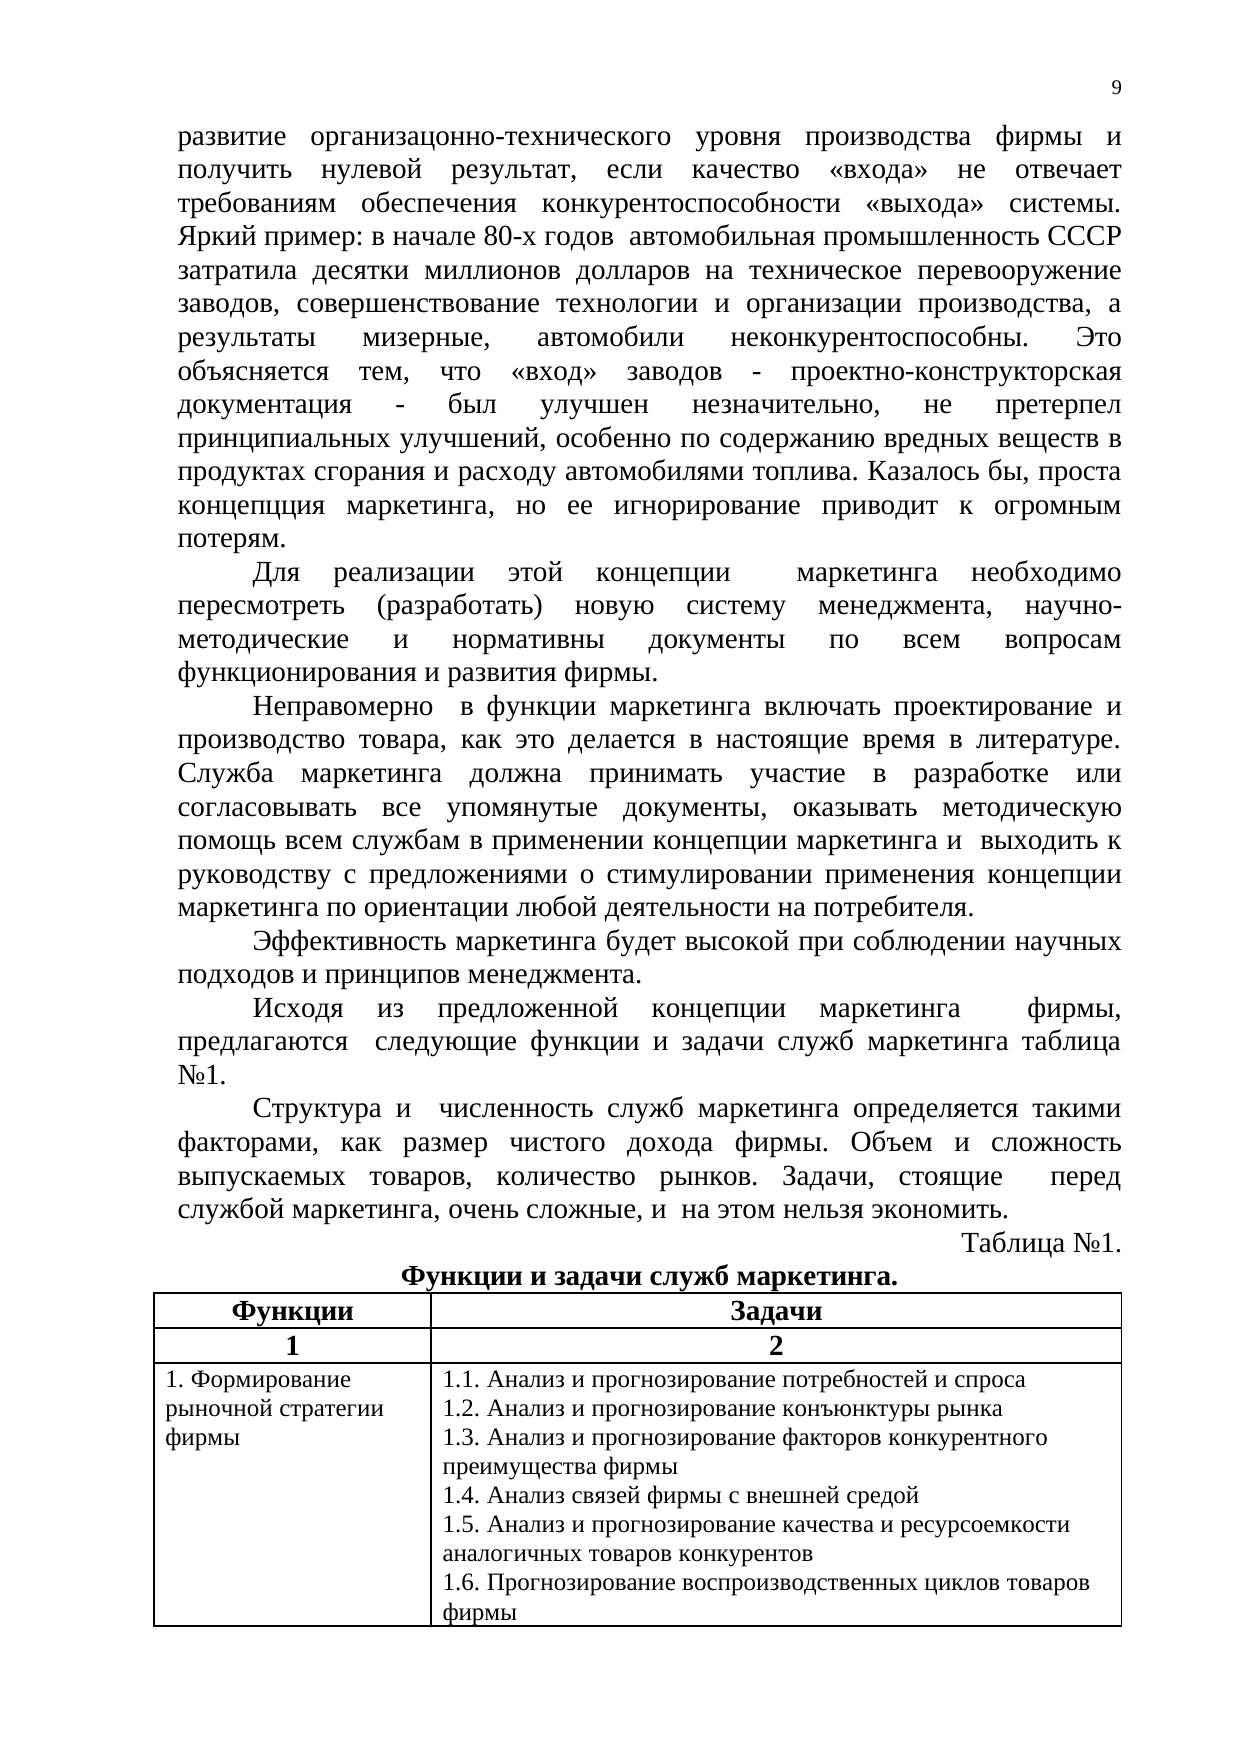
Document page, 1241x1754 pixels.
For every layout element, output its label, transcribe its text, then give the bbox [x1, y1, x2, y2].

table_header Задачи [432, 1294, 1121, 1327]
text Исходя из предложенной концепции маркетинга фирмы, предлагаются следующие функции и задачи служб маркетинга таблица №1. [177, 990, 1122, 1091]
text Неправомерно в функции маркетинга включать проектирование и производство товара, как это делается в настоящие время в литературе. Служба маркетинга должна принимать участие в разработке или согласовывать все упомянутые документы, оказывать методическую помощь всем службам в применении концепции маркетинга и выходить к руководству с предложениями о стимулировании применения концепции маркетинга по ориентации любой деятельности на потребителя. [177, 688, 1122, 923]
text Функции и задачи служб маркетинга. [177, 1258, 1122, 1292]
text Таблица №1. [177, 1225, 1122, 1258]
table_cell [155, 1364, 430, 1625]
text Структура и численность служб маркетинга определяется такими факторами, как размер чистого дохода фирмы. Объем и сложность выпускаемых товаров, количество рынков. Задачи, стоящие перед службой маркетинга, очень сложные, и на этом нельзя экономить. [177, 1091, 1122, 1225]
text Эффективность маркетинга будет высокой при соблюдении научных подходов и принципов менеджмента. [177, 923, 1122, 990]
text Для реализации этой концепции маркетинга необходимо пересмотреть (разработать) новую систему менеджмента, научно-методические и нормативны документы по всем вопросам функционирования и развития фирмы. [177, 554, 1122, 688]
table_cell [432, 1364, 1121, 1625]
table_header Функции [155, 1294, 430, 1327]
table_cell 2 [432, 1329, 1121, 1362]
table_cell 1 [155, 1329, 430, 1362]
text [177, 118, 1122, 554]
